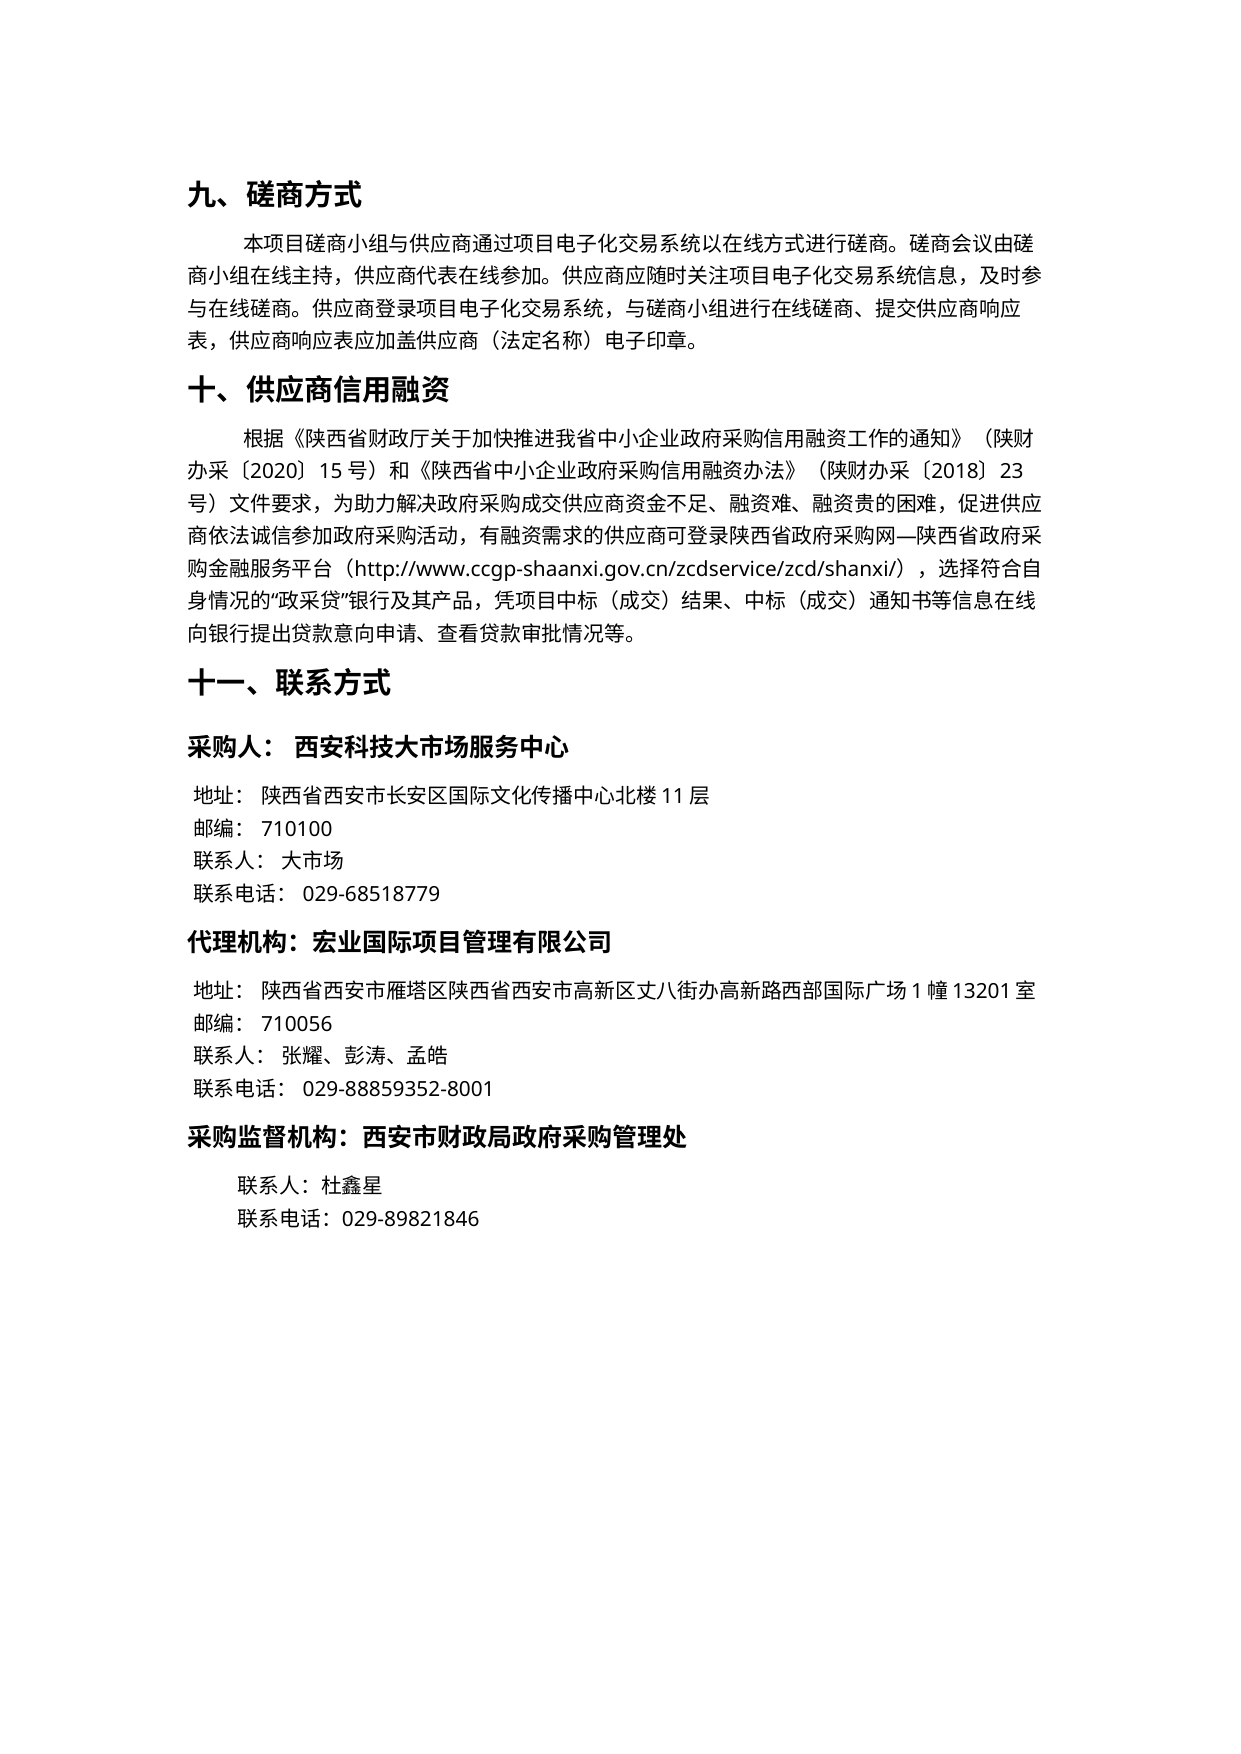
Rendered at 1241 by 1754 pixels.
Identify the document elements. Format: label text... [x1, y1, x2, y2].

text 采购监督机构：西安市财政局政府采购管理处 [187, 1104, 1053, 1169]
text 九、磋商方式 [187, 162, 1053, 227]
text 采购人： 西安科技大市场服务中心 [187, 714, 1053, 779]
text 联系人： 大市场 [187, 844, 1053, 877]
text 根据《陕西省财政厅关于加快推进我省中小企业政府采购信用融资工作的通知》（陕财办采〔2020〕15 号）和《陕西省中小企业政府采购信用融资办法》（陕财办采〔2018〕23 号）文件要求，为助力解决政府采购成交供应商资金不足、融资难、融资贵的困难，促进供应商依法诚信参加政府采购活动，有融资需求的供应商可登录陕西省政府采购网—陕西省政府采购金融服务平台（http://www.ccgp-shaanxi.gov.cn/zcdservice/zcd/shanxi/），选择符合自身情况的“政采贷”银行及其产品，凭项目中标（成交）结果、中标（成交）通知书等信息在线向银行提出贷款意向申请、查看贷款审批情况等。 [187, 422, 1053, 649]
text 代理机构：宏业国际项目管理有限公司 [187, 909, 1053, 974]
text 联系电话： 029-88859352-8001 [187, 1072, 1053, 1104]
text 邮编： 710100 [187, 812, 1053, 844]
text 邮编： 710056 [187, 1007, 1053, 1039]
text 地址： 陕西省西安市长安区国际文化传播中心北楼11层 [187, 779, 1053, 812]
text 联系人： 张耀、彭涛、孟皓 [187, 1039, 1053, 1072]
text 地址： 陕西省西安市雁塔区陕西省西安市高新区丈八街办高新路西部国际广场1幢13201室 [187, 974, 1053, 1007]
text 十、供应商信用融资 [187, 357, 1053, 422]
text 本项目磋商小组与供应商通过项目电子化交易系统以在线方式进行磋商。磋商会议由磋商小组在线主持，供应商代表在线参加。供应商应随时关注项目电子化交易系统信息，及时参与在线磋商。供应商登录项目电子化交易系统，与磋商小组进行在线磋商、提交供应商响应表，供应商响应表应加盖供应商（法定名称）电子印章。 [187, 227, 1053, 357]
text 联系电话：029-89821846 [187, 1202, 1053, 1234]
text 联系人：杜鑫星 [187, 1169, 1053, 1202]
text 十一、联系方式 [187, 649, 1053, 714]
text 联系电话： 029-68518779 [187, 877, 1053, 909]
